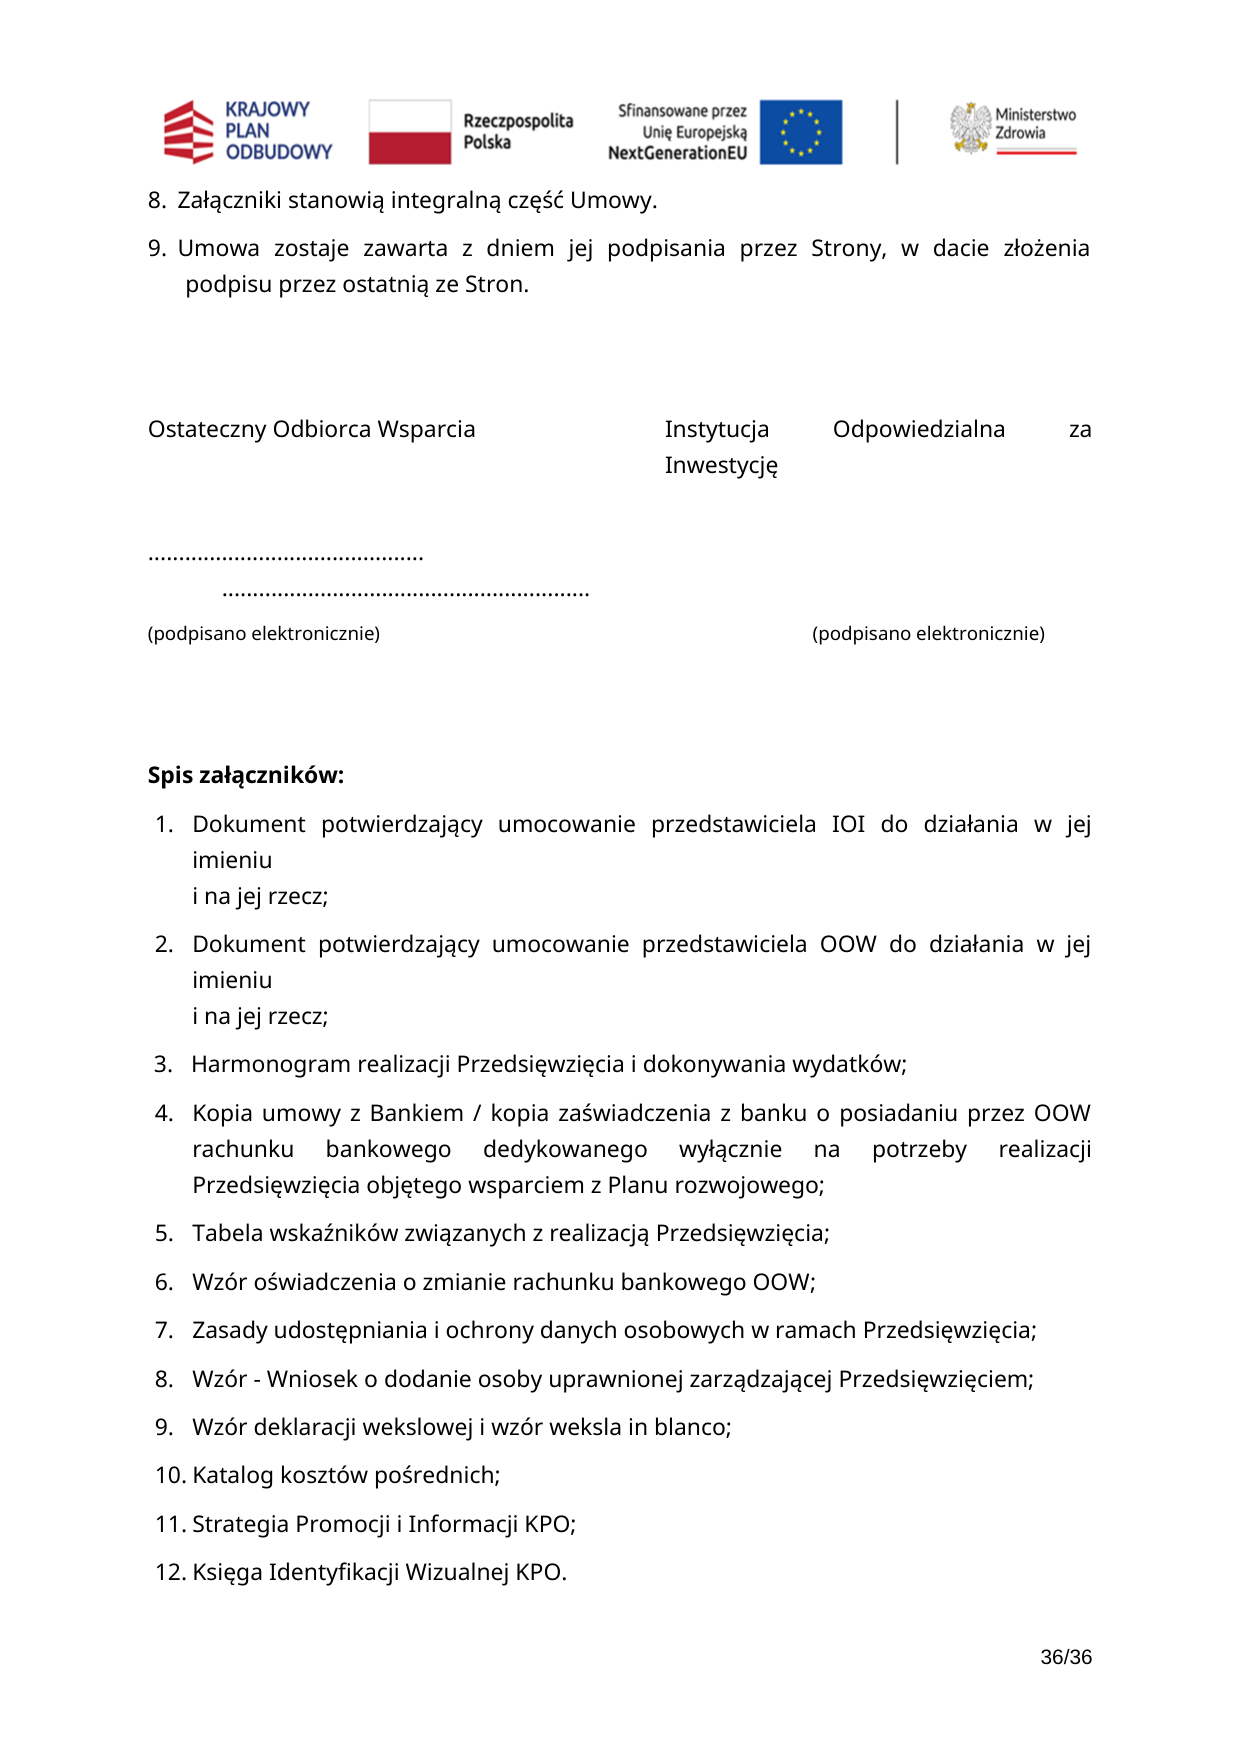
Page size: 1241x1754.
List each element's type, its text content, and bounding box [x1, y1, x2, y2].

text ............................................. ............................................................ [148, 536, 1092, 603]
list Zasady udostępniania i ochrony danych osobowych w ramach Przedsięwzięcia; [154, 1314, 1092, 1345]
list Wzór deklaracji wekslowej i wzór weksla in blanco; [154, 1411, 1092, 1442]
list Wzór oświadczenia o zmianie rachunku bankowego OOW; [154, 1266, 1092, 1297]
text (podpisano elektronicznie) (podpisano elektronicznie) [148, 621, 1092, 646]
list Dokument potwierdzający umocowanie przedstawiciela IOI do działania w jej imieniu i na jej rzecz; [154, 808, 1092, 911]
list Strategia Promocji i Informacji KPO; [154, 1508, 1092, 1539]
list Wzór - Wniosek o dodanie osoby uprawnionej zarządzającej Przedsięwzięciem; [154, 1362, 1092, 1394]
list Tabela wskaźników związanych z realizacją Przedsięwzięcia; [154, 1217, 1092, 1248]
list Harmonogram realizacji Przedsięwzięcia i dokonywania wydatków; [154, 1048, 1092, 1080]
list Księga Identyfikacji Wizualnej KPO. [154, 1556, 1092, 1587]
subtitle Ostateczny Odbiorca Wsparcia Instytucja Odpowiedzialna za Inwestycję [148, 413, 1092, 480]
list Katalog kosztów pośrednich; [154, 1459, 1092, 1491]
picture [147, 73, 1096, 184]
list Kopia umowy z Bankiem / kopia zaświadczenia z banku o posiadaniu przez OOW rachunku bankowego dedykowanego wyłącznie na potrzeby realizacji Przedsięwzięcia objętego wsparciem z Planu rozwojowego; [154, 1097, 1092, 1200]
list Załączniki stanowią integralną część Umowy. [148, 184, 1092, 215]
list Dokument potwierdzający umocowanie przedstawiciela OOW do działania w jej imieniu i na jej rzecz; [154, 928, 1092, 1031]
text Spis załączników: [148, 759, 1092, 791]
list Umowa zostaje zawarta z dniem jej podpisania przez Strony, w dacie złożenia podpisu przez ostatnią ze Stron. [148, 232, 1092, 299]
